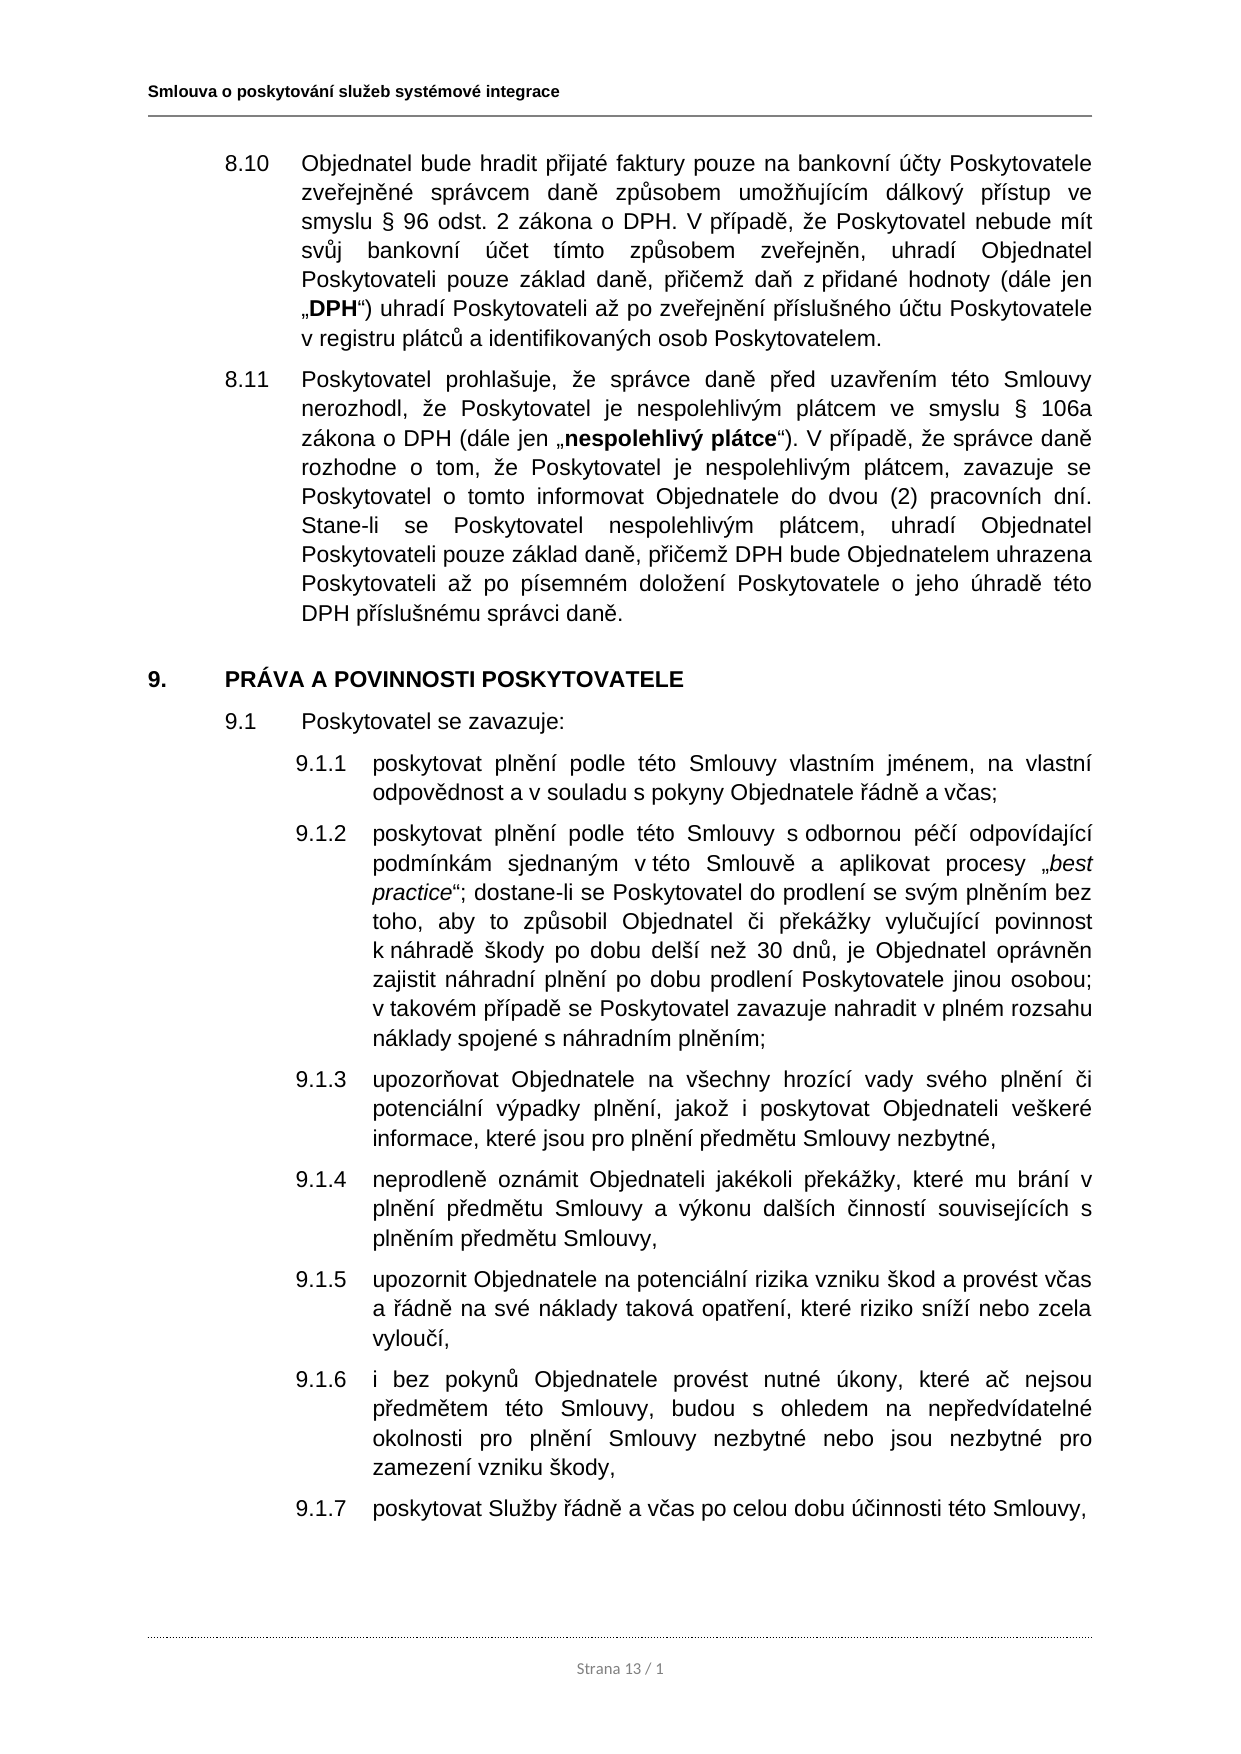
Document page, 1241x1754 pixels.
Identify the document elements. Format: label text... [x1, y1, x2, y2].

text PRÁVA A POVINNOSTI POSKYTOVATELE [148, 664, 1092, 693]
list poskytovat plnění podle této Smlouvy vlastním jménem, na vlastní odpovědnost a v souladu s pokyny Objednatele řádně a včas; [295, 748, 1092, 806]
list poskytovat Služby řádně a včas po celou dobu účinnosti této Smlouvy, [295, 1493, 1092, 1523]
text Poskytovatel se zavazuje: [224, 706, 1092, 735]
text Poskytovatel prohlašuje, že správce daně před uzavřením této Smlouvy nerozhodl, že Poskytovatel je nespolehlivým plátcem ve smyslu § 106a zákona o DPH (dále jen „nespolehlivý plátce“). V případě, že správce daně rozhodne o tom, že Poskytovatel je nespolehlivým plátcem, zavazuje se Poskytovatel o tomto informovat Objednatele do dvou (2) pracovních dní. Stane-li se Poskytovatel nespolehlivým plátcem, uhradí Objednatel Poskytovateli pouze základ daně, přičemž DPH bude Objednatelem uhrazena Poskytovateli až po písemném doložení Poskytovatele o jeho úhradě této DPH příslušnému správci daně. [224, 364, 1092, 627]
list upozorňovat Objednatele na všechny hrozící vady svého plnění či potenciální výpadky plnění, jakož i poskytovat Objednateli veškeré informace, které jsou pro plnění předmětu Smlouvy nezbytné, [295, 1064, 1092, 1152]
text Objednatel bude hradit přijaté faktury pouze na bankovní účty Poskytovatele zveřejněné správcem daně způsobem umožňujícím dálkový přístup ve smyslu § 96 odst. 2 zákona o DPH. V případě, že Poskytovatel nebude mít svůj bankovní účet tímto způsobem zveřejněn, uhradí Objednatel Poskytovateli pouze základ daně, přičemž daň z přidané hodnoty (dále jen „DPH“) uhradí Poskytovateli až po zveřejnění příslušného účtu Poskytovatele v registru plátců a identifikovaných osob Poskytovatelem. [224, 148, 1092, 352]
list upozornit Objednatele na potenciální rizika vzniku škod a provést včas a řádně na své náklady taková opatření, které riziko sníží nebo zcela vyloučí, [295, 1264, 1092, 1352]
list neprodleně oznámit Objednateli jakékoli překážky, které mu brání v plnění předmětu Smlouvy a výkonu dalších činností souvisejících s plněním předmětu Smlouvy, [295, 1164, 1092, 1252]
list poskytovat plnění podle této Smlouvy s odbornou péčí odpovídající podmínkám sjednaným v této Smlouvě a aplikovat procesy „best practice“; dostane-li se Poskytovatel do prodlení se svým plněním bez toho, aby to způsobil Objednatel či překážky vylučující povinnost k náhradě škody po dobu delší než 30 dnů, je Objednatel oprávněn zajistit náhradní plnění po dobu prodlení Poskytovatele jinou osobou; v takovém případě se Poskytovatel zavazuje nahradit v plném rozsahu náklady spojené s náhradním plněním; [295, 818, 1092, 1052]
list i bez pokynů Objednatele provést nutné úkony, které ač nejsou předmětem této Smlouvy, budou s ohledem na nepředvídatelné okolnosti pro plnění Smlouvy nezbytné nebo jsou nezbytné pro zamezení vzniku škody, [295, 1364, 1092, 1481]
